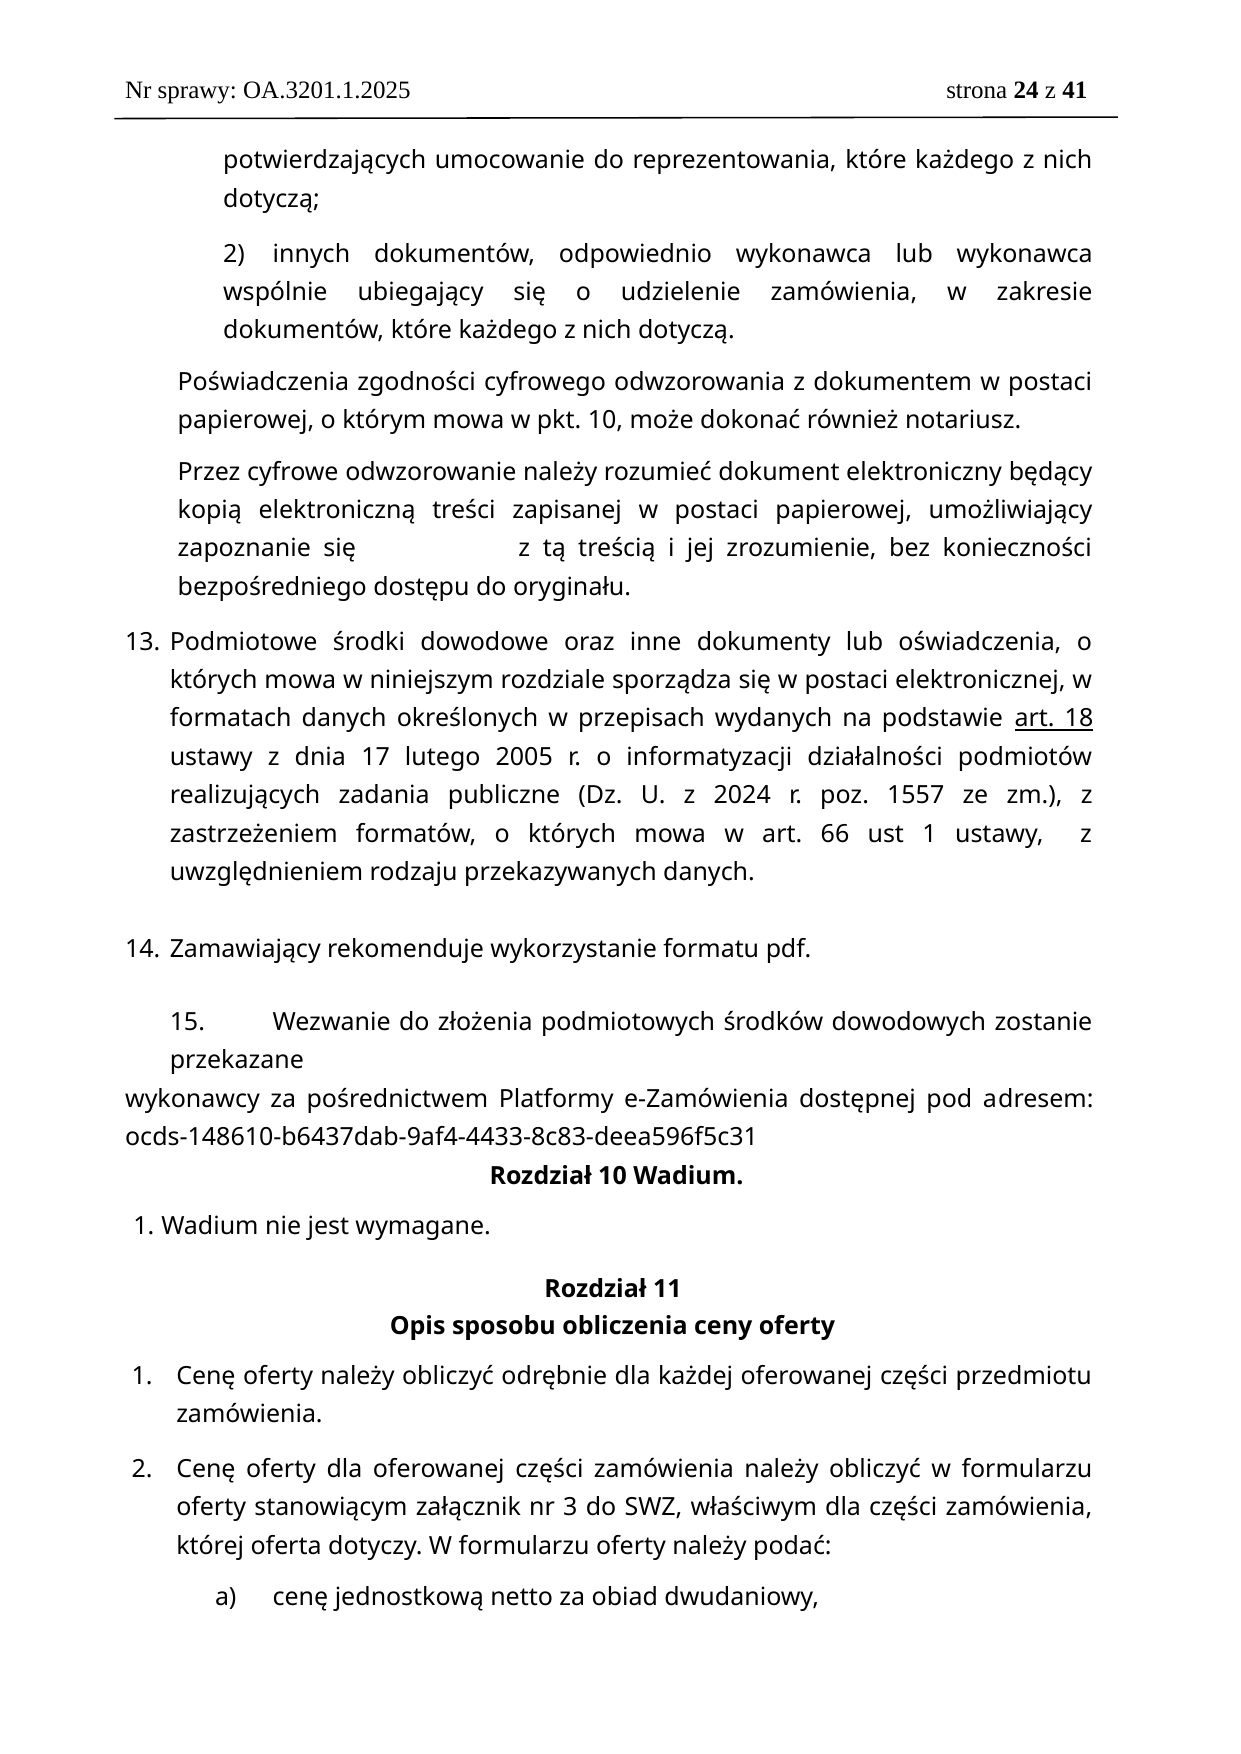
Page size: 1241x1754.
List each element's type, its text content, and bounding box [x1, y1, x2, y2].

text Opis sposobu obliczenia ceny oferty [132, 1308, 1093, 1342]
text 1. Wadium nie jest wymagane. [133, 1207, 1093, 1241]
text Poświadczenia zgodności cyfrowego odwzorowania z dokumentem w postaci papierowej, o którym mowa w pkt. 10, może dokonać również notariusz. [177, 363, 1093, 436]
list Wezwanie do złożenia podmiotowych środków dowodowych zostanie przekazane [169, 1004, 1093, 1076]
text wykonawcy za pośrednictwem Platformy e-Zamówienia dostępnej pod adresem: ocds-148610-b6437dab-9af4-4433-8c83-deea596f5c31 [125, 1081, 1093, 1153]
list innych dokumentów, odpowiednio wykonawca lub wykonawca wspólnie ubiegający się o udzielenie zamówienia, w zakresie dokumentów, które każdego z nich dotyczą. [223, 235, 1093, 346]
subtitle Rozdział 11 [132, 1271, 1093, 1305]
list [223, 142, 1093, 214]
list Podmiotowe środki dowodowe oraz inne dokumenty lub oświadczenia, o których mowa w niniejszym rozdziale sporządza się w postaci elektronicznej, w formatach danych określonych w przepisach wydanych na podstawie art. 18 ustawy z dnia 17 lutego 2005 r. o informatyzacji działalności podmiotów realizujących zadania publiczne (Dz. U. z 2024 r. poz. 1557 ze zm.), z zastrzeżeniem formatów, o których mowa w art. 66 ust 1 ustawy, z uwzględnieniem rodzaju przekazywanych danych. [125, 623, 1093, 888]
list Cenę oferty należy obliczyć odrębnie dla każdej oferowanej części przedmiotu zamówienia. [131, 1357, 1093, 1430]
text Przez cyfrowe odwzorowanie należy rozumieć dokument elektroniczny będący kopią elektroniczną treści zapisanej w postaci papierowej, umożliwiający zapoznanie się z tą treścią i jej zrozumienie, bez konieczności bezpośredniego dostępu do oryginału. [177, 453, 1093, 603]
text Rozdział 10 Wadium. [484, 1158, 749, 1192]
list cenę jednostkową netto za obiad dwudaniowy, [215, 1579, 1093, 1613]
list Cenę oferty dla oferowanej części zamówienia należy obliczyć w formularzu oferty stanowiącym załącznik nr 3 do SWZ, właściwym dla części zamówienia, której oferta dotyczy. W formularzu oferty należy podać: [131, 1450, 1093, 1561]
list Zamawiający rekomenduje wykorzystanie formatu pdf. [125, 931, 1093, 965]
